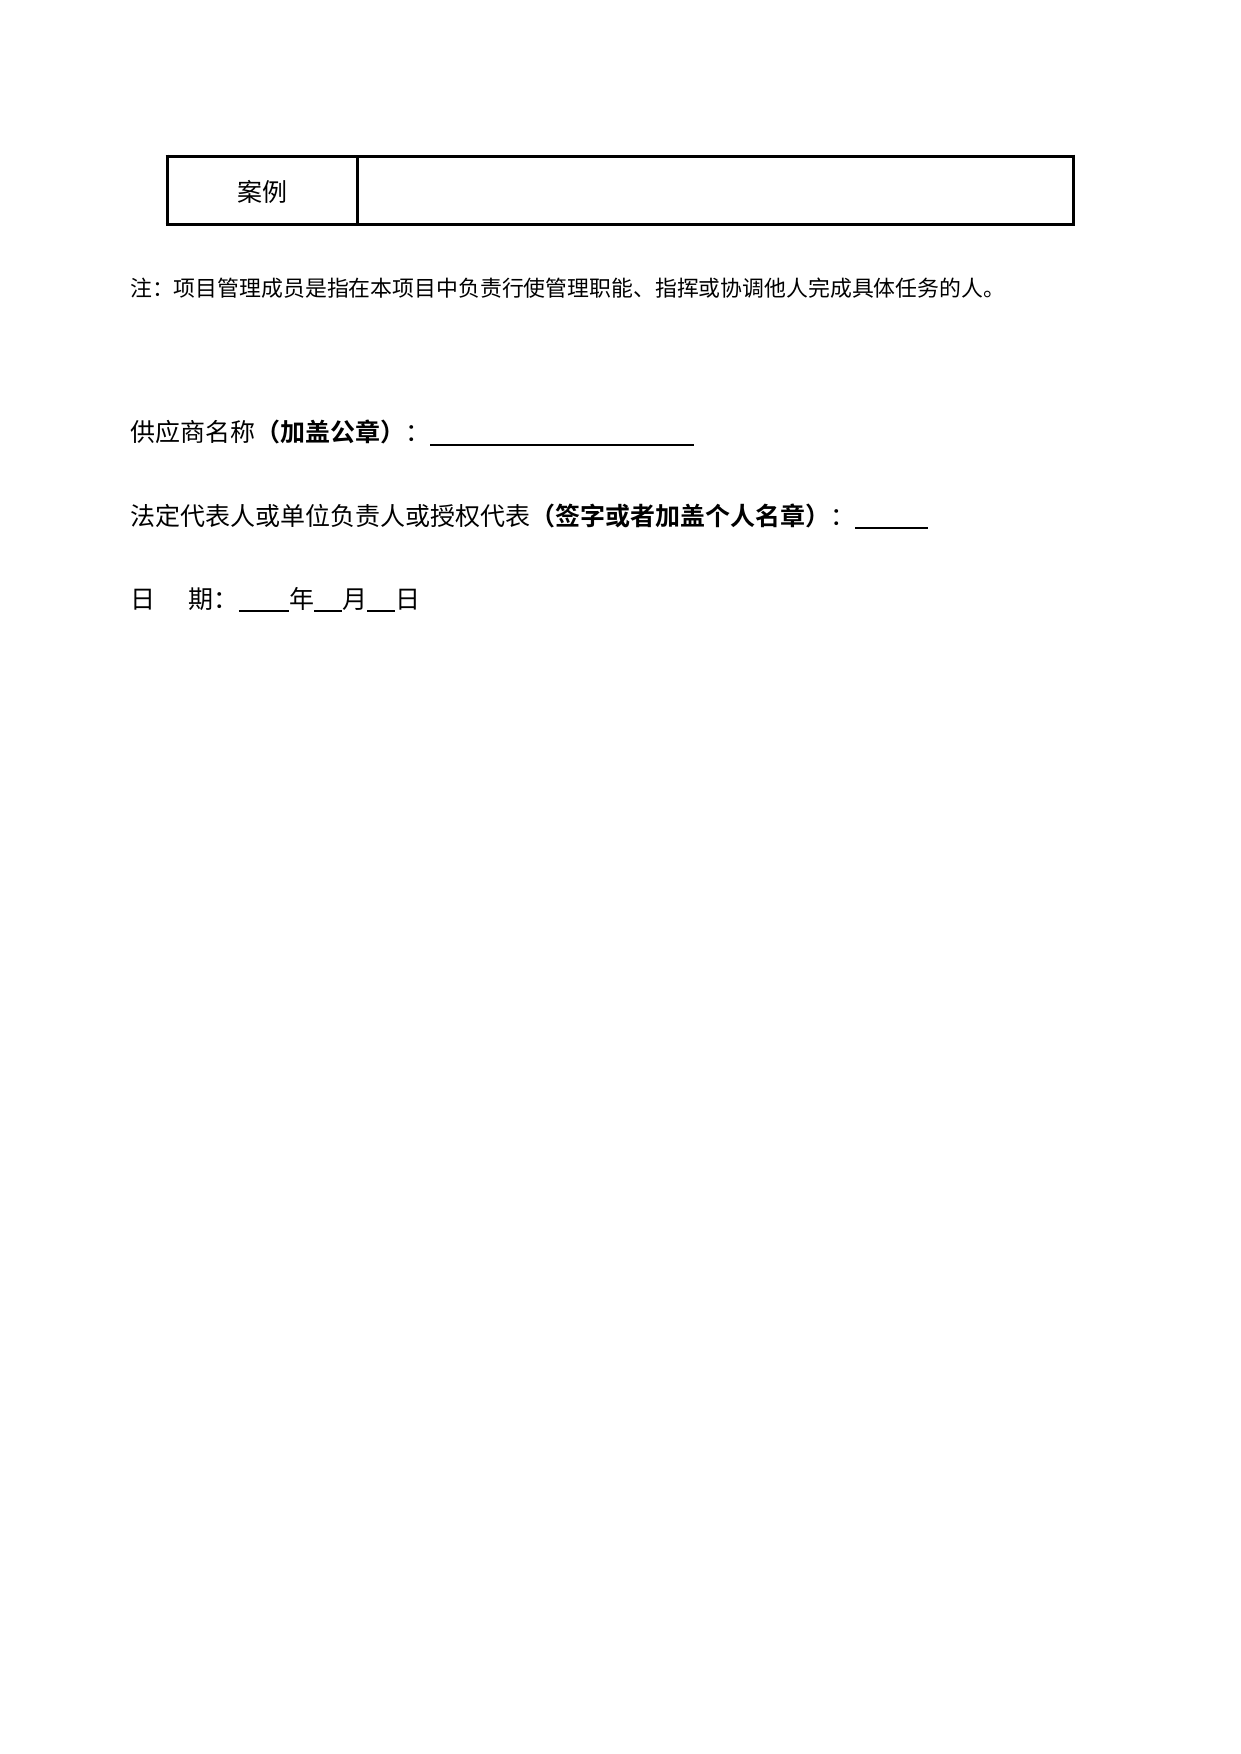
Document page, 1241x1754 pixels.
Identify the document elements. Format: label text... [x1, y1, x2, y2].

table_cell [359, 158, 1072, 223]
text 法定代表人或单位负责人或授权代表（签字或者加盖个人名章）： [130, 482, 1110, 547]
text 供应商名称（加盖公章）： [130, 398, 1110, 463]
text 注：项目管理成员是指在本项目中负责行使管理职能、指挥或协调他人完成具体任务的人。 [130, 271, 1110, 303]
table_cell 类似项目成功案例 [169, 158, 356, 223]
text 日 期： 年 月 日 [130, 565, 1110, 630]
